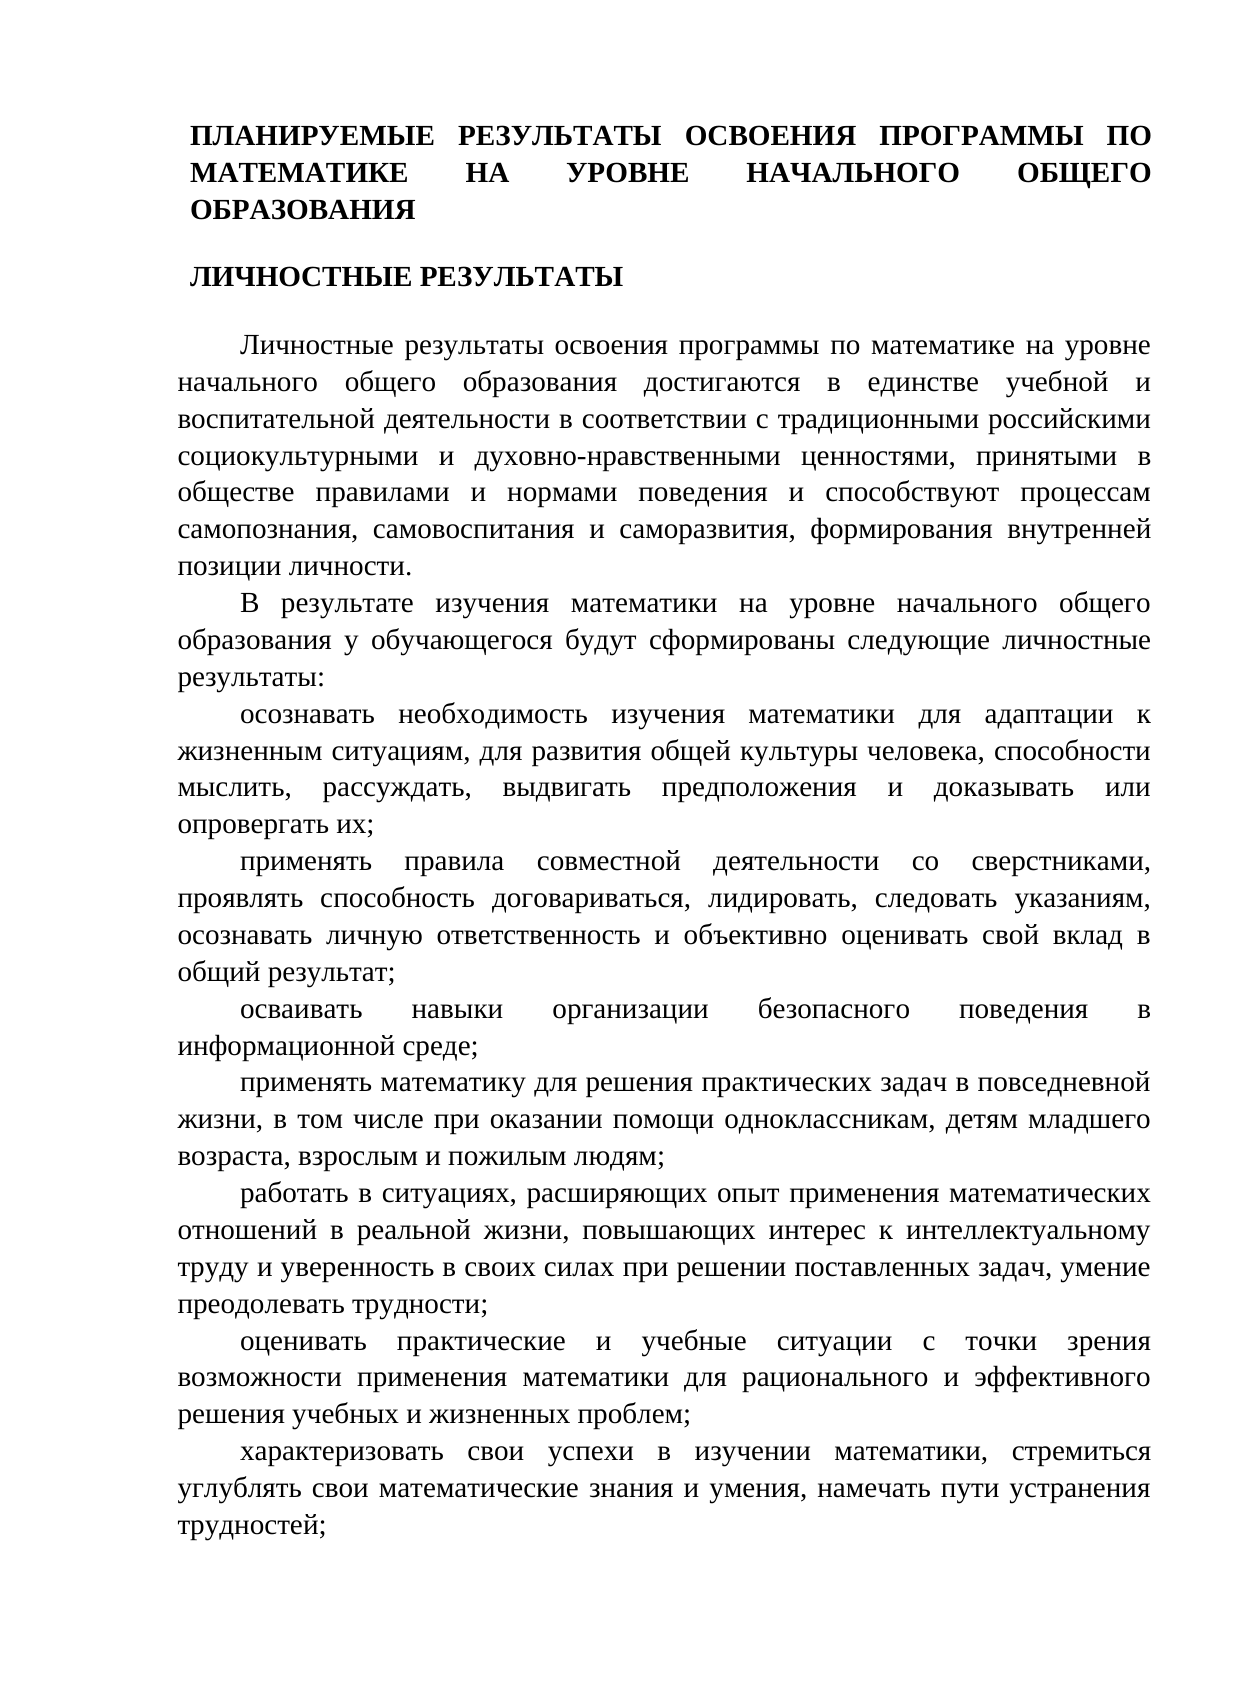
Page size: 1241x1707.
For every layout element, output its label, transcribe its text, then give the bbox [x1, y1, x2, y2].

text ПЛАНИРУЕМЫЕ РЕЗУЛЬТАТЫ ОСВОЕНИЯ ПРОГРАММЫ ПО МАТЕМАТИКЕ НА УРОВНЕ НАЧАЛЬНОГО ОБЩЕГО ОБРАЗОВАНИЯ [190, 118, 1152, 225]
text характеризовать свои успехи в изучении математики, стремиться углублять свои математические знания и умения, намечать пути устранения трудностей; [177, 1433, 1152, 1541]
text работать в ситуациях, расширяющих опыт применения математических отношений в реальной жизни, повышающих интерес к интеллектуальному труду и уверенность в своих силах при решении поставленных задач, умение преодолевать трудности; [177, 1175, 1152, 1319]
text Личностные результаты освоения программы по математике на уровне начального общего образования достигаются в единстве учебной и воспитательной деятельности в соответствии с традиционными российскими социокультурными и духовно-нравственными ценностями, принятыми в обществе правилами и нормами поведения и способствуют процессам самопознания, самовоспитания и саморазвития, формирования внутренней позиции личности. [177, 327, 1152, 582]
text применять правила совместной деятельности со сверстниками, проявлять способность договариваться, лидировать, следовать указаниям, осознавать личную ответственность и объективно оценивать свой вклад в общий результат; [177, 843, 1152, 987]
text осознавать необходимость изучения математики для адаптации к жизненным ситуациям, для развития общей культуры человека, способности мыслить, рассуждать, выдвигать предположения и доказывать или опровергать их; [177, 696, 1152, 840]
text оценивать практические и учебные ситуации с точки зрения возможности применения математики для рационального и эффективного решения учебных и жизненных проблем; [177, 1323, 1152, 1430]
text В результате изучения математики на уровне начального общего образования у обучающегося будут сформированы следующие личностные результаты: [177, 585, 1152, 692]
text применять математику для решения практических задач в повседневной жизни, в том числе при оказании помощи одноклассникам, детям младшего возраста, взрослым и пожилым людям; [177, 1064, 1152, 1172]
text ЛИЧНОСТНЫЕ РЕЗУЛЬТАТЫ [190, 259, 1152, 293]
text осваивать навыки организации безопасного поведения в информационной среде; [177, 991, 1152, 1061]
